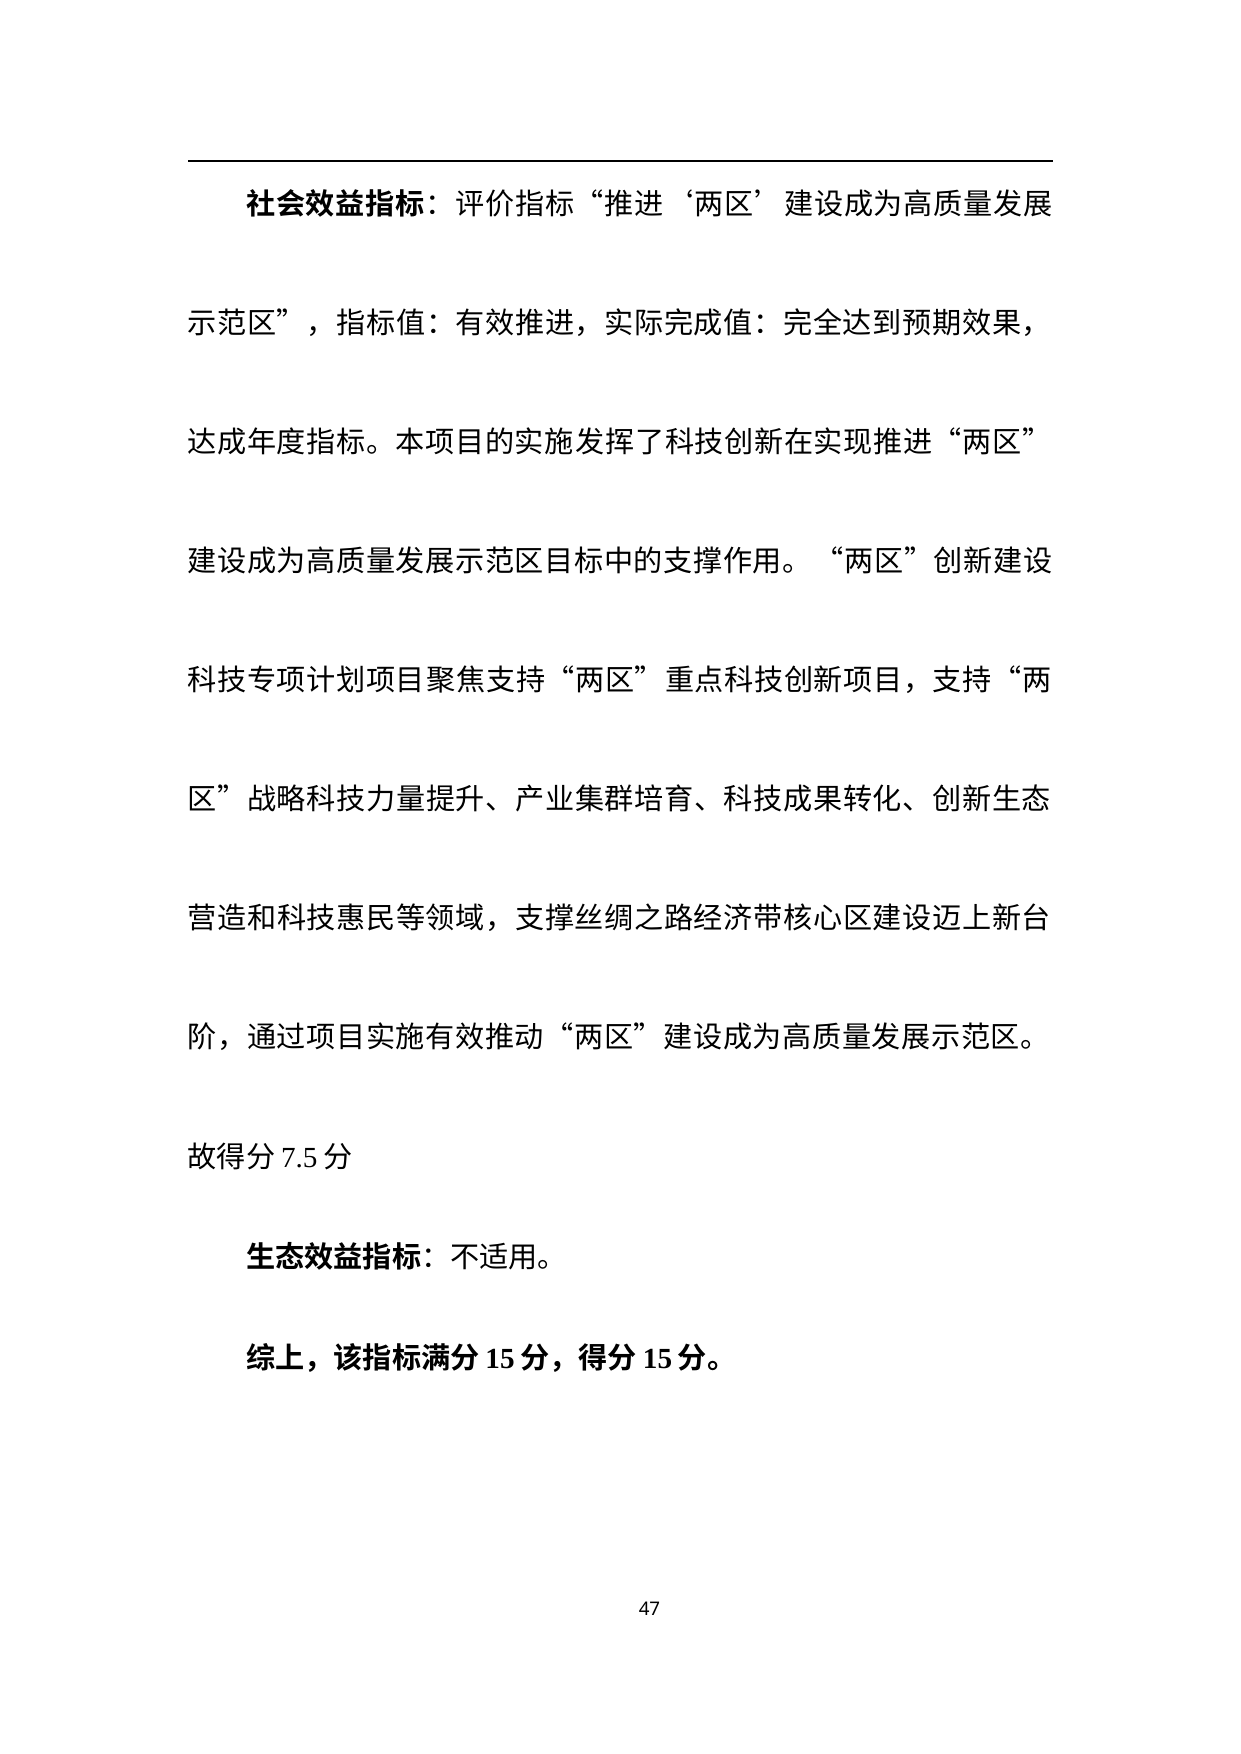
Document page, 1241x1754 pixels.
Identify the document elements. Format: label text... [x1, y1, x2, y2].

text 生态效益指标：不适用。 [187, 1215, 1053, 1294]
text 社会效益指标：评价指标“推进‘两区’建设成为高质量发展示范区”，指标值：有效推进，实际完成值：完全达到预期效果，达成年度指标。本项目的实施发挥了科技创新在实现推进“两区”建设成为高质量发展示范区目标中的支撑作用。“两区”创新建设科技专项计划项目聚焦支持“两区”重点科技创新项目，支持“两区”战略科技力量提升、产业集群培育、科技成果转化、创新生态营造和科技惠民等领域，支撑丝绸之路经济带核心区建设迈上新台阶，通过项目实施有效推动“两区”建设成为高质量发展示范区。故得分7.5分 [187, 162, 1053, 1194]
text 综上，该指标满分15分，得分15分。 [187, 1316, 1053, 1395]
